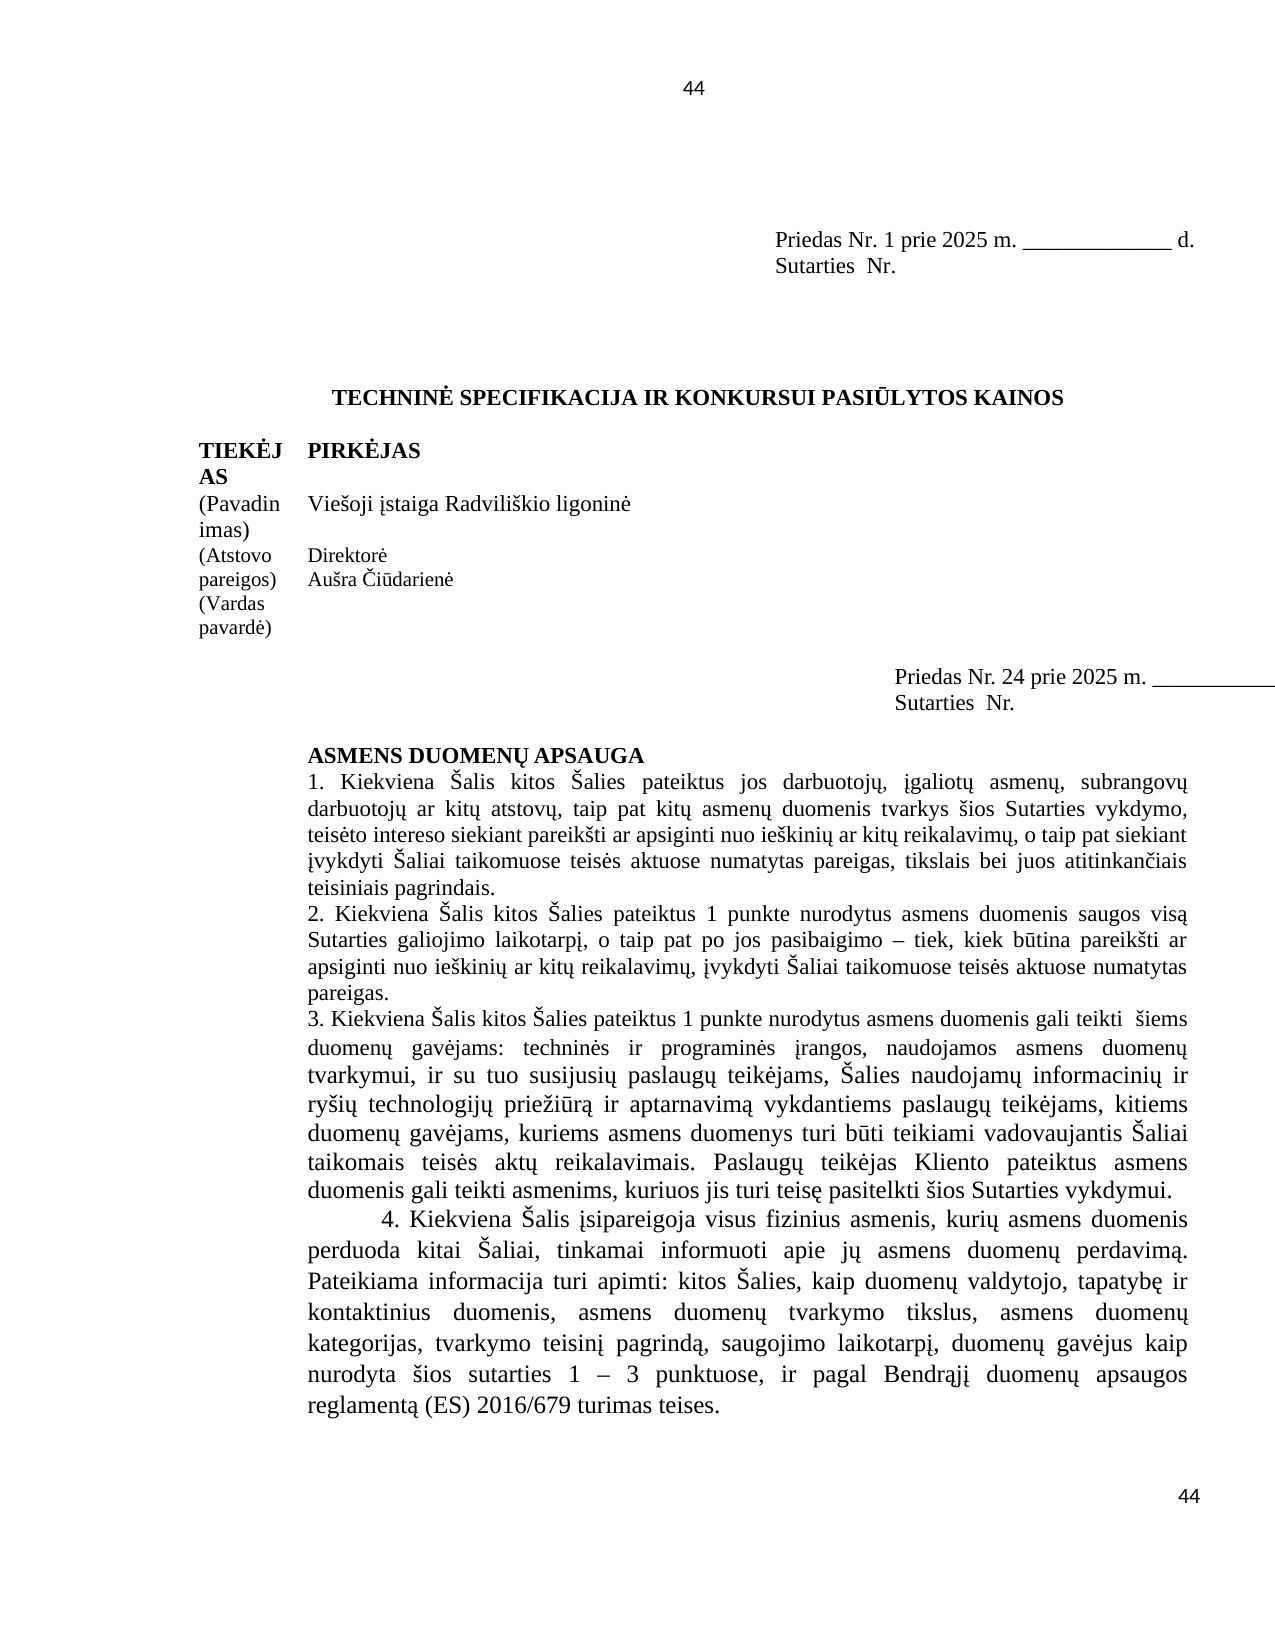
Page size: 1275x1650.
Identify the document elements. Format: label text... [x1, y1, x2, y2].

table_cell Viešoji įstaiga Radviliškio ligoninė [296, 490, 1200, 542]
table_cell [296, 543, 1200, 1462]
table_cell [188, 543, 296, 1462]
table_cell (Pavadinimas) [188, 490, 296, 542]
text TECHNINĖ SPECIFIKACIJA IR KONKURSUI PASIŪLYTOS KAINOS [187, 384, 1208, 411]
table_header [764, 121, 1221, 384]
table_header PIRKĖJAS [296, 437, 1200, 490]
table_header TIEKĖJAS [188, 437, 296, 490]
